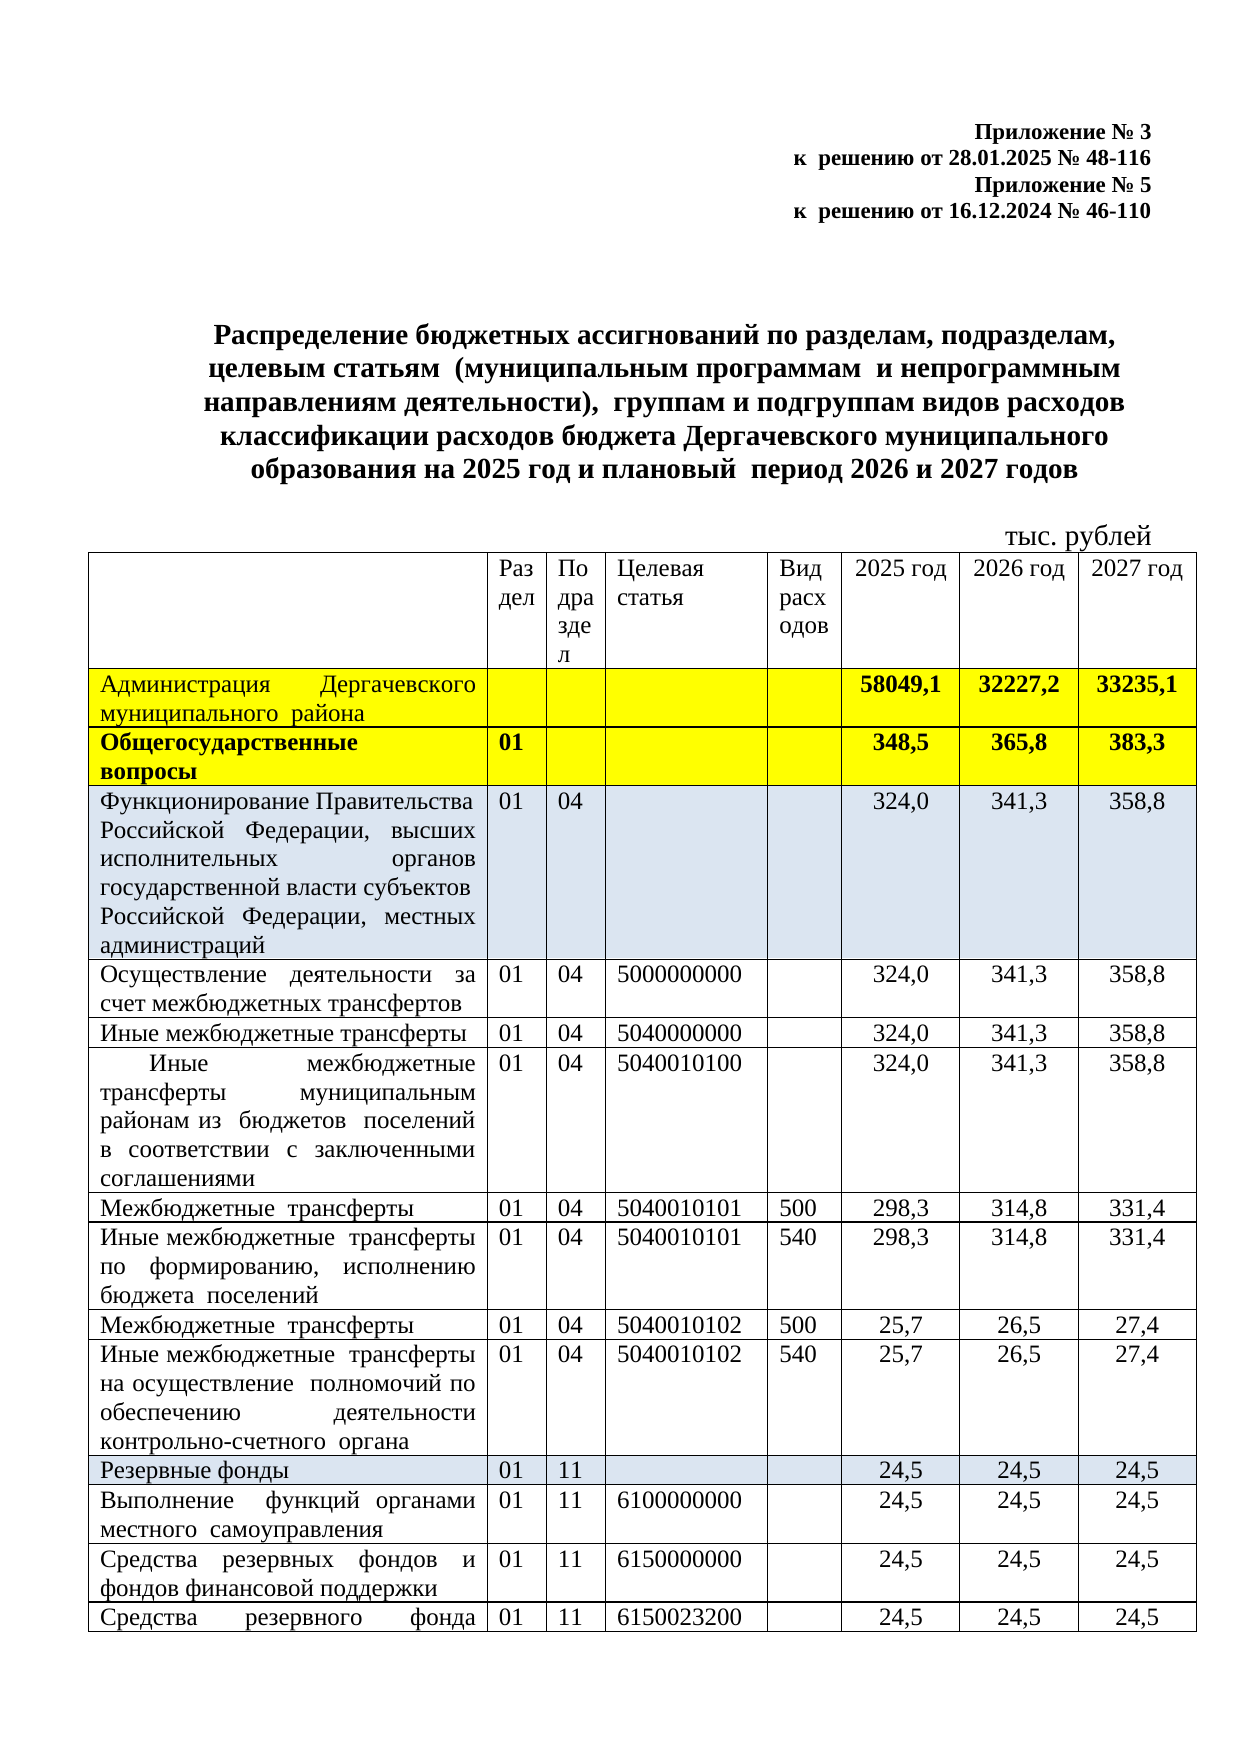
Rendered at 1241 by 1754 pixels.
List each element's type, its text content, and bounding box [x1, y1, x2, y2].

table_cell 5000000000 [606, 960, 767, 1017]
table_cell Функционирование Правительства Российской Федерации, высших исполнительных органов государственной власти субъектов Российской Федерации, местных администраций [89, 786, 487, 958]
table_cell 24,5 [1079, 1544, 1196, 1601]
text Приложение № 3 [177, 118, 1152, 144]
table_cell 01 [488, 1048, 546, 1192]
table_cell 01 [488, 1603, 546, 1631]
table_cell 341,3 [960, 1048, 1078, 1192]
table_cell 6100000000 [606, 1485, 767, 1543]
table_cell [768, 1603, 841, 1631]
table_cell 24,5 [842, 1603, 959, 1631]
table_cell 358,8 [1079, 786, 1196, 958]
table_cell 04 [547, 1018, 605, 1047]
table_cell 324,0 [842, 786, 959, 958]
table_cell [768, 1456, 841, 1484]
table_header Целевая статья [606, 553, 767, 668]
table_cell [606, 786, 767, 958]
table_cell [606, 1456, 767, 1484]
table_cell 5040000000 [606, 1018, 767, 1047]
table_cell 324,0 [842, 1018, 959, 1047]
table_cell [606, 669, 767, 726]
table_cell 04 [547, 1223, 605, 1309]
table_header Раздел [488, 553, 546, 668]
table_cell 01 [488, 1193, 546, 1221]
table_cell 324,0 [842, 960, 959, 1017]
table_cell Межбюджетные трансферты [89, 1310, 487, 1338]
table_cell 5040010101 [606, 1223, 767, 1309]
table_cell 24,5 [1079, 1603, 1196, 1631]
table_cell 540 [768, 1340, 841, 1454]
table_cell 24,5 [1079, 1485, 1196, 1543]
table_cell 24,5 [1079, 1456, 1196, 1484]
table_cell 314,8 [960, 1223, 1078, 1309]
table_cell Резервные фонды [89, 1456, 487, 1484]
table_header [89, 553, 487, 668]
table_cell 24,5 [960, 1544, 1078, 1601]
table_cell 26,5 [960, 1310, 1078, 1338]
table_cell 04 [547, 786, 605, 958]
table_cell 358,8 [1079, 1048, 1196, 1192]
table_cell Общегосударственные вопросы [89, 728, 487, 785]
table_cell 58049,1 [842, 669, 959, 726]
table_cell 314,8 [960, 1193, 1078, 1221]
table_cell 11 [547, 1485, 605, 1543]
table_cell [768, 669, 841, 726]
table_cell Иные межбюджетные трансферты [89, 1018, 487, 1047]
table_cell 25,7 [842, 1310, 959, 1338]
table_cell 348,5 [842, 728, 959, 785]
table_cell 6150000000 [606, 1544, 767, 1601]
table_cell [488, 669, 546, 726]
table_cell 540 [768, 1223, 841, 1309]
table_cell 24,5 [960, 1485, 1078, 1543]
table_cell 365,8 [960, 728, 1078, 785]
table_cell 04 [547, 1048, 605, 1192]
table_cell 358,8 [1079, 1018, 1196, 1047]
table_cell 24,5 [960, 1456, 1078, 1484]
table_cell [547, 728, 605, 785]
table_cell 383,3 [1079, 728, 1196, 785]
text к решению от 16.12.2024 № 46-110 [177, 197, 1152, 223]
table_cell 26,5 [960, 1340, 1078, 1454]
table_cell 341,3 [960, 1018, 1078, 1047]
table_cell 01 [488, 1018, 546, 1047]
table_cell 11 [547, 1544, 605, 1601]
table_cell 04 [547, 960, 605, 1017]
table_cell 01 [488, 728, 546, 785]
table_cell 04 [547, 1310, 605, 1338]
table_cell 298,3 [842, 1223, 959, 1309]
table_cell 341,3 [960, 960, 1078, 1017]
table_cell 358,8 [1079, 960, 1196, 1017]
text к решению от 28.01.2025 № 48-116 [177, 144, 1152, 171]
table_cell Выполнение функций органами местного самоуправления [89, 1485, 487, 1543]
table_header 2025 год [842, 553, 959, 668]
table_cell 5040010100 [606, 1048, 767, 1192]
table_cell 01 [488, 960, 546, 1017]
table_cell 331,4 [1079, 1193, 1196, 1221]
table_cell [89, 1603, 487, 1631]
table_cell Межбюджетные трансферты [89, 1193, 487, 1221]
table_cell 04 [547, 1340, 605, 1454]
table_cell 01 [488, 1544, 546, 1601]
table_cell 5040010102 [606, 1310, 767, 1338]
table_cell [547, 669, 605, 726]
table_cell [768, 786, 841, 958]
table_cell 01 [488, 1456, 546, 1484]
table_cell [768, 1544, 841, 1601]
text Приложение № 5 [177, 171, 1152, 197]
table_header Подраздел [547, 553, 605, 668]
table_cell Иные межбюджетные трансферты муниципальным районам из бюджетов поселений в соответствии с заключенными соглашениями [89, 1048, 487, 1192]
table_cell 33235,1 [1079, 669, 1196, 726]
table_cell [768, 1018, 841, 1047]
table_cell [768, 1048, 841, 1192]
table_cell 01 [488, 786, 546, 958]
table_cell 04 [547, 1193, 605, 1221]
table_cell 331,4 [1079, 1223, 1196, 1309]
table_cell 01 [488, 1223, 546, 1309]
table_cell Иные межбюджетные трансферты на осуществление полномочий по обеспечению деятельности контрольно-счетного органа [89, 1340, 487, 1454]
table_cell 500 [768, 1193, 841, 1221]
table_cell 01 [488, 1485, 546, 1543]
table_cell 01 [488, 1310, 546, 1338]
table_cell 6150023200 [606, 1603, 767, 1631]
text Распределение бюджетных ассигнований по разделам, подразделам, целевым статьям (муниципальным программам и непрограммным направлениям деятельности), группам и подгруппам видов расходов классификации расходов бюджета Дергачевского муниципального образования на 2025 год и плановый период 2026 и 2027 годов [177, 317, 1152, 485]
table_cell 32227,2 [960, 669, 1078, 726]
text тыс. рублей [177, 518, 1152, 552]
table_header 2026 год [960, 553, 1078, 668]
table_cell Осуществление деятельности за счет межбюджетных трансфертов [89, 960, 487, 1017]
table_cell 11 [547, 1456, 605, 1484]
table_cell 11 [547, 1603, 605, 1631]
table_cell [606, 728, 767, 785]
table_cell Иные межбюджетные трансферты по формированию, исполнению бюджета поселений [89, 1223, 487, 1309]
table_cell 27,4 [1079, 1310, 1196, 1338]
table_header Вид расходов [768, 553, 841, 668]
table_cell 341,3 [960, 786, 1078, 958]
table_header 2027 год [1079, 553, 1196, 668]
table_cell 24,5 [842, 1485, 959, 1543]
table_cell 24,5 [842, 1544, 959, 1601]
table_cell 500 [768, 1310, 841, 1338]
table_cell Средства резервных фондов и фондов финансовой поддержки [89, 1544, 487, 1601]
table_cell 5040010102 [606, 1340, 767, 1454]
table_cell 27,4 [1079, 1340, 1196, 1454]
table_cell 5040010101 [606, 1193, 767, 1221]
table_cell 24,5 [960, 1603, 1078, 1631]
table_cell [768, 960, 841, 1017]
table_cell 25,7 [842, 1340, 959, 1454]
table_cell [768, 1485, 841, 1543]
table_cell 01 [488, 1340, 546, 1454]
table_cell 298,3 [842, 1193, 959, 1221]
table_cell 324,0 [842, 1048, 959, 1192]
table_cell 24,5 [842, 1456, 959, 1484]
table_cell Администрация Дергачевского муниципального района [89, 669, 487, 726]
table_cell [768, 728, 841, 785]
